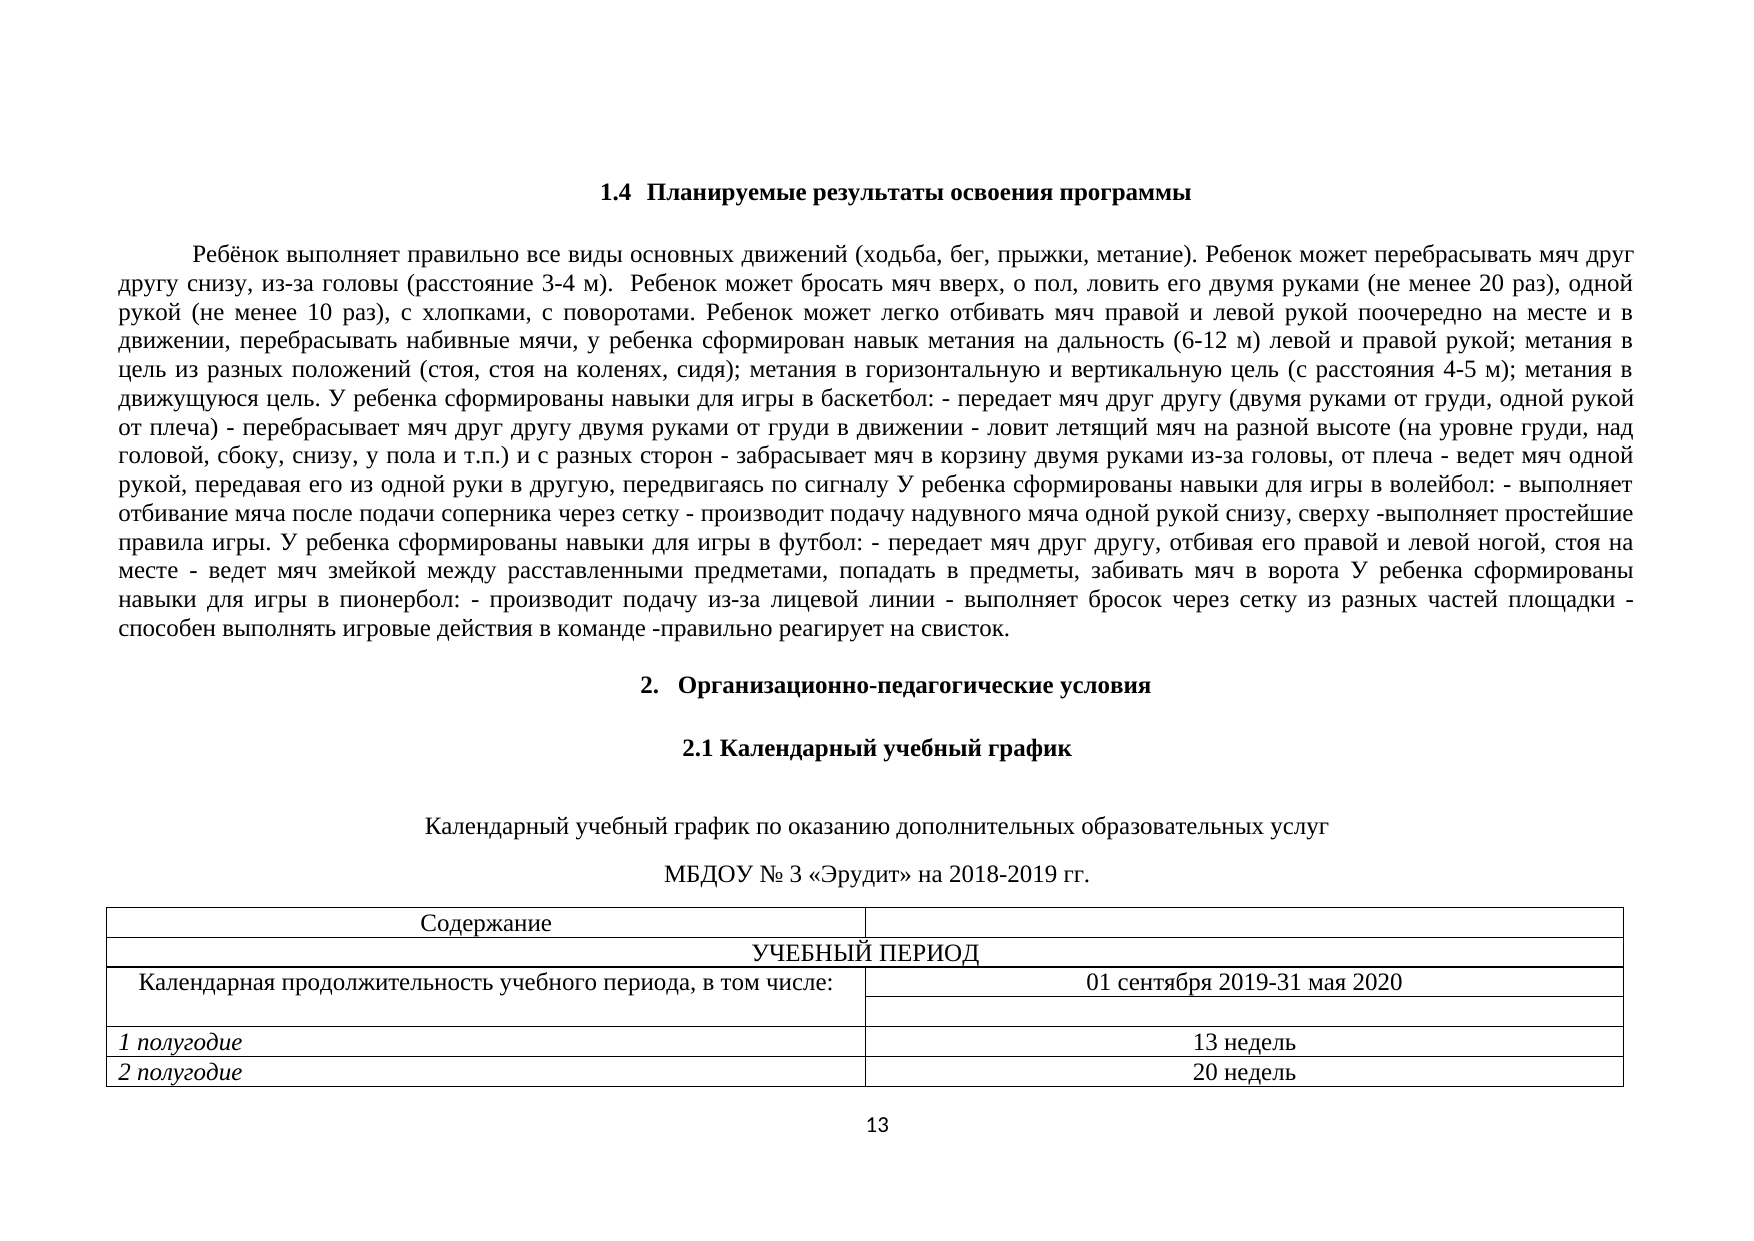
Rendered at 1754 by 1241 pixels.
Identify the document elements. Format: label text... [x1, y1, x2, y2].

table_cell Календарная продолжительность учебного периода, в том числе: [107, 968, 865, 1026]
table_cell 20 недель [866, 1057, 1623, 1086]
text Ребёнок выполняет правильно все виды основных движений (ходьба, бег, прыжки, метание). Ребенок может перебрасывать мяч друг другу снизу, из-за головы (расстояние 3-4 м). Ребенок может бросать мяч вверх, о пол, ловить его двумя руками (не менее 20 раз), одной рукой (не менее 10 раз), с хлопками, с поворотами. Ребенок может легко отбивать мяч правой и левой рукой поочередно на месте и в движении, перебрасывать набивные мячи, у ребенка сформирован навык метания на дальность (6-12 м) левой и правой рукой; метания в цель из разных положений (стоя, стоя на коленях, сидя); метания в горизонтальную и вертикальную цель (с расстояния 4-5 м); метания в движущуюся цель. У ребенка сформированы навыки для игры в баскетбол: - передает мяч друг другу (двумя руками от груди, одной рукой от плеча) - перебрасывает мяч друг другу двумя руками от груди в движении - ловит летящий мяч на разной высоте (на уровне груди, над головой, сбоку, снизу, у пола и т.п.) и с разных сторон - забрасывает мяч в корзину двумя руками из-за головы, от плеча - ведет мяч одной рукой, передавая его из одной руки в другую, передвигаясь по сигналу У ребенка сформированы навыки для игры в волейбол: - выполняет отбивание мяча после подачи соперника через сетку - производит подачу надувного мяча одной рукой снизу, сверху -выполняет простейшие правила игры. У ребенка сформированы навыки для игры в футбол: - передает мяч друг другу, отбивая его правой и левой ногой, стоя на месте - ведет мяч змейкой между расставленными предметами, попадать в предметы, забивать мяч в ворота У ребенка сформированы навыки для игры в пионербол: - производит подачу из-за лицевой линии - выполняет бросок через сетку из разных частей площадки -способен выполнять игровые действия в команде -правильно реагирует на свисток. [118, 239, 1636, 642]
table_cell 01 сентября 2019-31 мая 2020 [866, 968, 1623, 996]
subtitle 2.1 Календарный учебный график [118, 733, 1636, 761]
table_cell 1 полугодие [107, 1027, 865, 1056]
text Календарный учебный график по оказанию дополнительных образовательных услуг [118, 811, 1636, 840]
text МБДОУ № 3 «Эрудит» на 2018-2019 гг. [118, 859, 1636, 888]
table_cell УЧЕБНЫЙ ПЕРИОД [107, 938, 1623, 966]
table_header Содержание [107, 908, 865, 937]
table_cell 13 недель [866, 1027, 1623, 1056]
table_cell 2 полугодие [107, 1057, 865, 1086]
table_header [866, 908, 1623, 937]
table_cell [866, 997, 1623, 1026]
subtitle Планируемые результаты освоения программы [156, 177, 1636, 206]
subtitle Организационно-педагогические условия [156, 671, 1636, 699]
